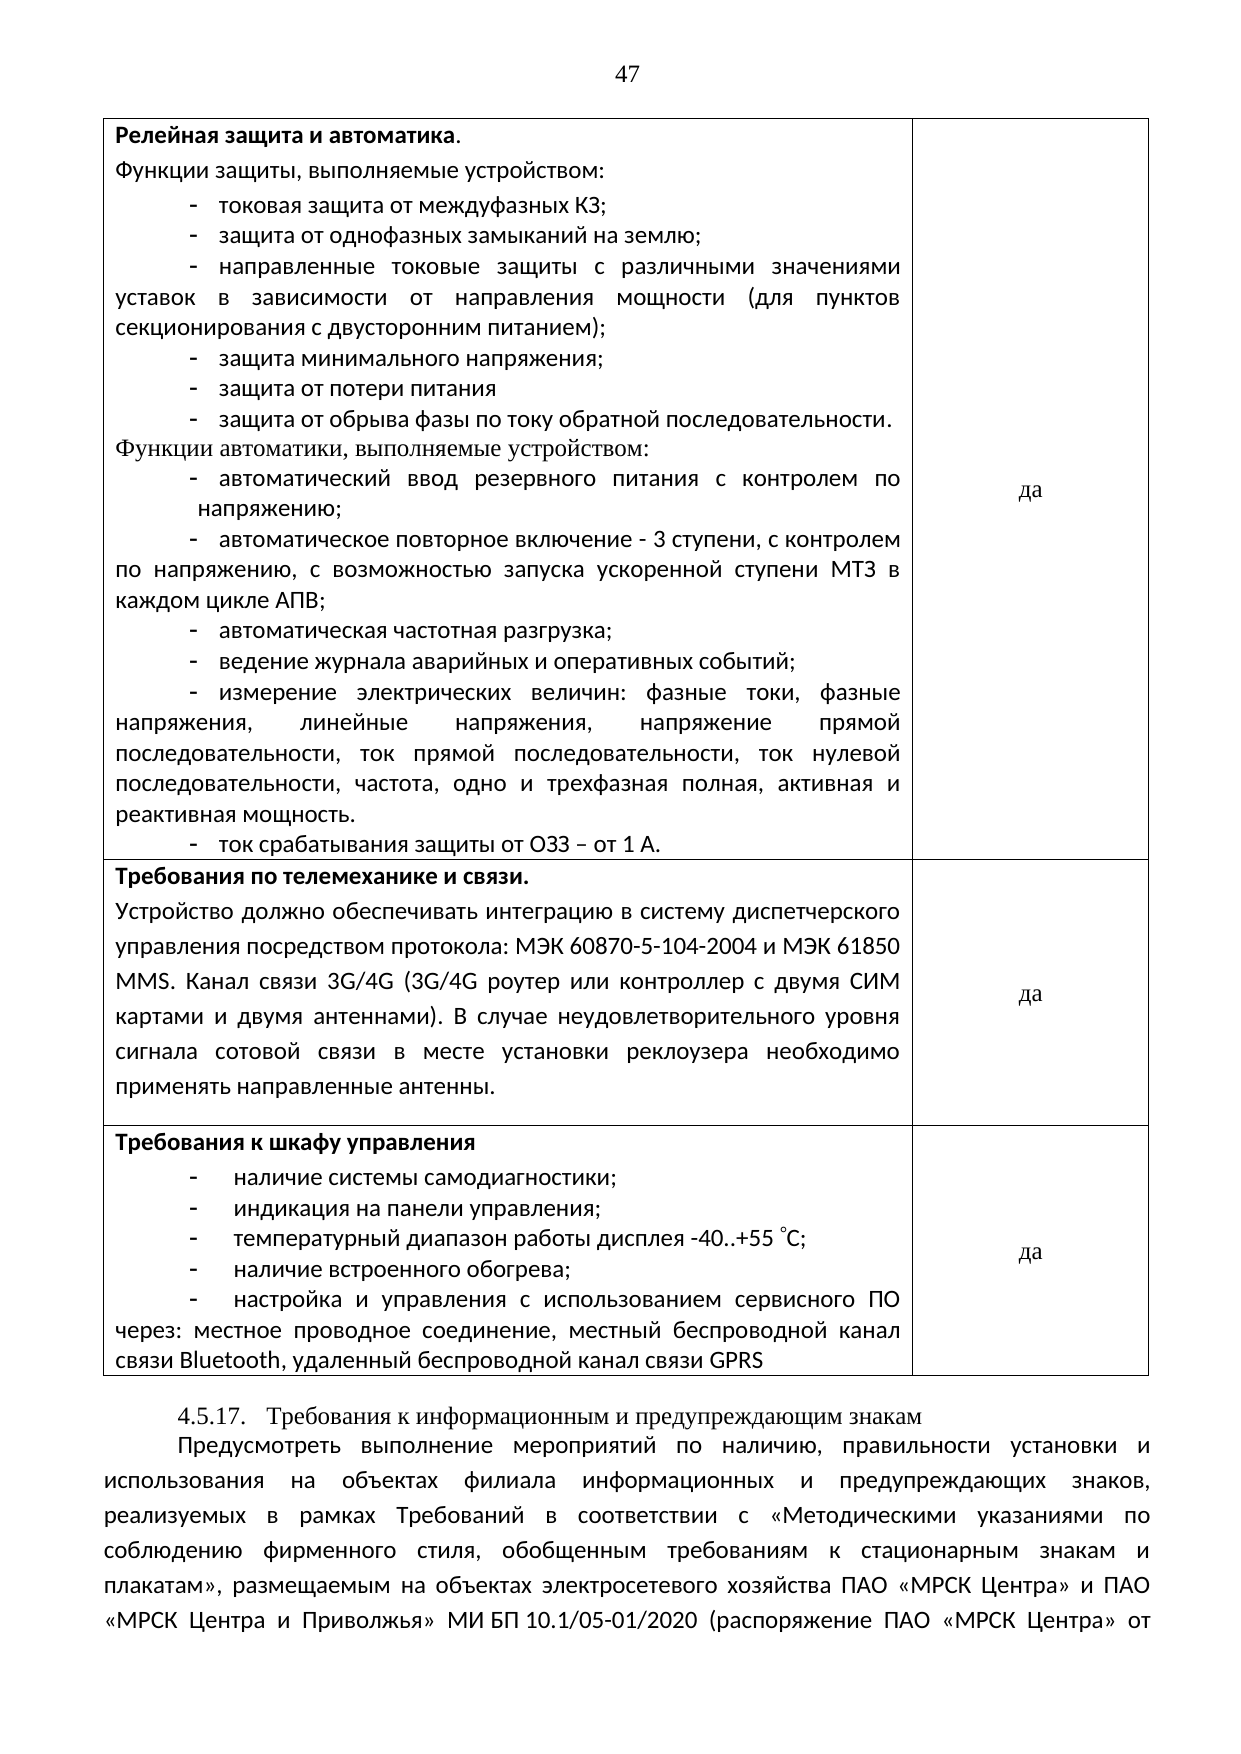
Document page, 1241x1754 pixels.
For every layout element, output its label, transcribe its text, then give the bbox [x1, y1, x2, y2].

table_cell да [913, 119, 1148, 859]
list Требования к информационным и предупреждающим знакам [103, 1401, 1152, 1429]
table_cell Требования к шкафу управления наличие системы самодиагностики; индикация на панели управления; температурный диапазон работы дисплея -40..+55 С; наличие встроенного обогрева; настройка и управления с использованием сервисного ПО через: местное проводное соединение, местный беспроводной канал связи Bluetooth, удаленный беспроводной канал связи GPRS [104, 1126, 912, 1375]
table_cell да [913, 1126, 1148, 1375]
table_cell Релейная защита и автоматика. Функции защиты, выполняемые устройством: токовая защита от междуфазных КЗ; защита от однофазных замыканий на землю; направленные токовые защиты с различными значениями уставок в зависимости от направления мощности (для пунктов секционирования с двусторонним питанием); защита минимального напряжения; защита от потери питания защита от обрыва фазы по току обратной последовательности. Функции автоматики, выполняемые устройством: автоматический ввод резервного питания с контролем по напряжению; автоматическое повторное включение - 3 ступени, с контролем по напряжению, с возможностью запуска ускоренной ступени МТЗ в каждом цикле АПВ; автоматическая частотная разгрузка; ведение журнала аварийных и оперативных событий; измерение электрических величин: фазные токи, фазные напряжения, линейные напряжения, напряжение прямой последовательности, ток прямой последовательности, ток нулевой последовательности, частота, одно и трехфазная полная, активная и реактивная мощность. ток срабатывания защиты от ОЗЗ – от 1 А. [104, 119, 912, 859]
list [103, 1429, 1152, 1635]
table_cell да [913, 860, 1148, 1125]
table_cell Требования по телемеханике и связи. Устройство должно обеспечивать интеграцию в систему диспетчерского управления посредством протокола: МЭК 60870-5-104-2004 и МЭК 61850 MMS. Канал связи 3G/4G (3G/4G роутер или контроллер с двумя СИМ картами и двумя антеннами). В случае неудовлетворительного уровня сигнала сотовой связи в месте установки реклоузера необходимо применять направленные антенны. [104, 860, 912, 1125]
